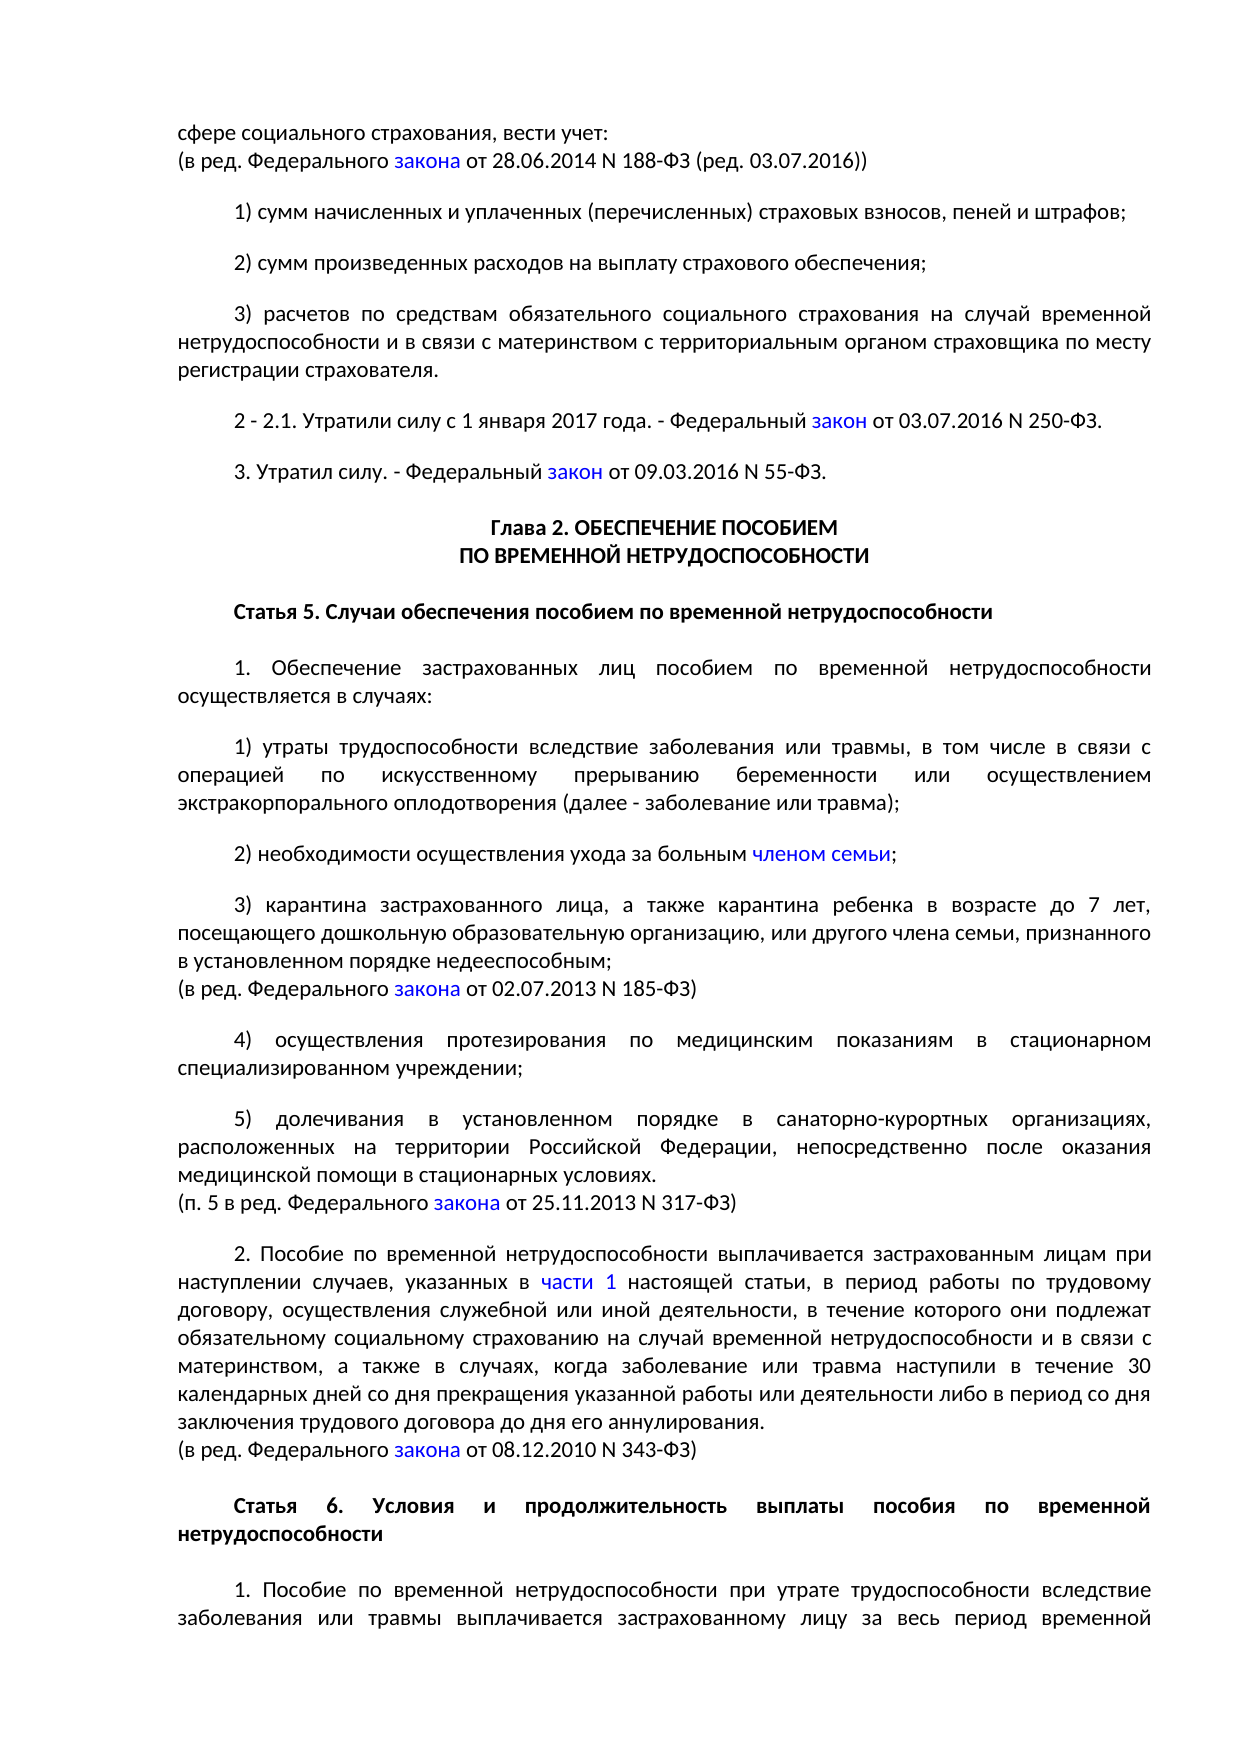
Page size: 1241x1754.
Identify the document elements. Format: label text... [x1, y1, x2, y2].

text (в ред. Федерального закона от 28.06.2014 N 188-ФЗ (ред. 03.07.2016)) [177, 146, 1152, 174]
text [177, 1575, 1152, 1631]
title Статья 5. Случаи обеспечения пособием по временной нетрудоспособности [177, 597, 1152, 625]
text 2 - 2.1. Утратили силу с 1 января 2017 года. - Федеральный закон от 03.07.2016 N 250-ФЗ. [177, 406, 1152, 434]
text (п. 5 в ред. Федерального закона от 25.11.2013 N 317-ФЗ) [177, 1188, 1152, 1216]
text 3) карантина застрахованного лица, а также карантина ребенка в возрасте до 7 лет, посещающего дошкольную образовательную организацию, или другого члена семьи, признанного в установленном порядке недееспособным; [177, 890, 1152, 974]
text 2. Пособие по временной нетрудоспособности выплачивается застрахованным лицам при наступлении случаев, указанных в части 1 настоящей статьи, в период работы по трудовому договору, осуществления служебной или иной деятельности, в течение которого они подлежат обязательному социальному страхованию на случай временной нетрудоспособности и в связи с материнством, а также в случаях, когда заболевание или травма наступили в течение 30 календарных дней со дня прекращения указанной работы или деятельности либо в период со дня заключения трудового договора до дня его аннулирования. [177, 1239, 1152, 1435]
text 1. Обеспечение застрахованных лиц пособием по временной нетрудоспособности осуществляется в случаях: [177, 653, 1152, 709]
title Статья 6. Условия и продолжительность выплаты пособия по временной нетрудоспособности [177, 1491, 1152, 1547]
title ПО ВРЕМЕННОЙ НЕТРУДОСПОСОБНОСТИ [177, 541, 1152, 569]
text (в ред. Федерального закона от 02.07.2013 N 185-ФЗ) [177, 974, 1152, 1002]
text 2) сумм произведенных расходов на выплату страхового обеспечения; [177, 248, 1152, 276]
text (в ред. Федерального закона от 08.12.2010 N 343-ФЗ) [177, 1435, 1152, 1463]
text 3. Утратил силу. - Федеральный закон от 09.03.2016 N 55-ФЗ. [177, 457, 1152, 485]
text 2) необходимости осуществления ухода за больным членом семьи; [177, 839, 1152, 867]
text 1) сумм начисленных и уплаченных (перечисленных) страховых взносов, пеней и штрафов; [177, 197, 1152, 225]
text 3) расчетов по средствам обязательного социального страхования на случай временной нетрудоспособности и в связи с материнством с территориальным органом страховщика по месту регистрации страхователя. [177, 299, 1152, 383]
text 4) осуществления протезирования по медицинским показаниям в стационарном специализированном учреждении; [177, 1025, 1152, 1081]
title Глава 2. ОБЕСПЕЧЕНИЕ ПОСОБИЕМ [177, 513, 1152, 541]
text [177, 118, 1152, 146]
text 1) утраты трудоспособности вследствие заболевания или травмы, в том числе в связи с операцией по искусственному прерыванию беременности или осуществлением экстракорпорального оплодотворения (далее - заболевание или травма); [177, 732, 1152, 816]
text 5) долечивания в установленном порядке в санаторно-курортных организациях, расположенных на территории Российской Федерации, непосредственно после оказания медицинской помощи в стационарных условиях. [177, 1104, 1152, 1188]
